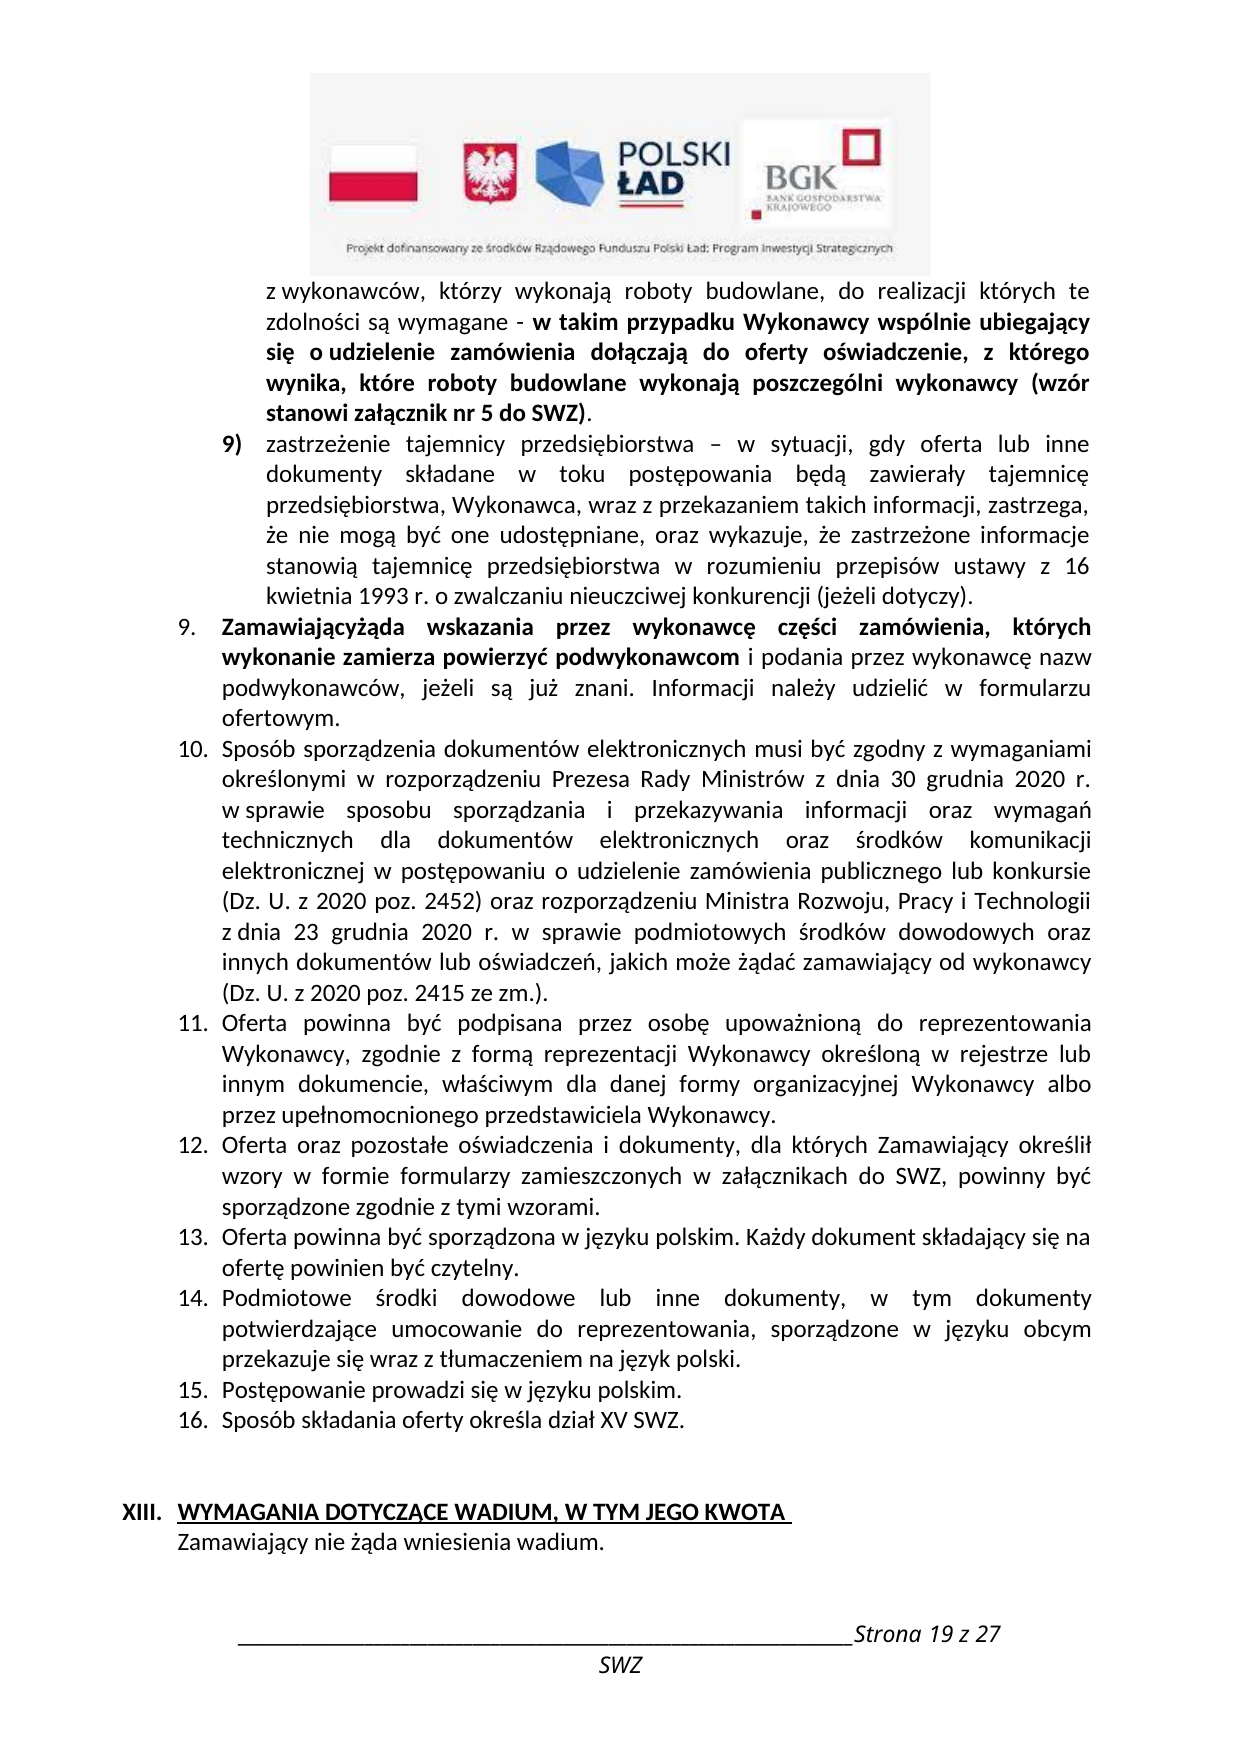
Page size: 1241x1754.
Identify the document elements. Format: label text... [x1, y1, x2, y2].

list Podmiotowe środki dowodowe lub inne dokumenty, w tym dokumenty potwierdzające umocowanie do reprezentowania, sporządzone w języku obcym przekazuje się wraz z tłumaczeniem na język polski. [177, 1282, 1092, 1374]
picture [309, 73, 931, 276]
list Sposób sporządzenia dokumentów elektronicznych musi być zgodny z wymaganiami określonymi w rozporządzeniu Prezesa Rady Ministrów z dnia 30 grudnia 2020 r. w sprawie sposobu sporządzania i przekazywania informacji oraz wymagań technicznych dla dokumentów elektronicznych oraz środków komunikacji elektronicznej w postępowaniu o udzielenie zamówienia publicznego lub konkursie (Dz. U. z 2020 poz. 2452) oraz rozporządzeniu Ministra Rozwoju, Pracy i Technologii z dnia 23 grudnia 2020 r. w sprawie podmiotowych środków dowodowych oraz innych dokumentów lub oświadczeń, jakich może żądać zamawiający od wykonawcy (Dz. U. z 2020 poz. 2415 ze zm.). [177, 733, 1092, 1008]
list Zamawiającyżąda wskazania przez wykonawcę części zamówienia, których wykonanie zamierza powierzyć podwykonawcom i podania przez wykonawcę nazw podwykonawców, jeżeli są już znani. Informacji należy udzielić w formularzu ofertowym. [177, 611, 1092, 733]
list Oferta powinna być sporządzona w języku polskim. Każdy dokument składający się na ofertę powinien być czytelny. [177, 1221, 1092, 1282]
list WYMAGANIA DOTYCZĄCE WADIUM, W TYM JEGO KWOTA [162, 1496, 1092, 1526]
list Sposób składania oferty określa dział XV SWZ. [177, 1404, 1092, 1435]
list Oferta powinna być podpisana przez osobę upoważnioną do reprezentowania Wykonawcy, zgodnie z formą reprezentacji Wykonawcy określoną w rejestrze lub innym dokumencie, właściwym dla danej formy organizacyjnej Wykonawcy albo przez upełnomocnionego przedstawiciela Wykonawcy. [177, 1008, 1092, 1130]
list zastrzeżenie tajemnicy przedsiębiorstwa – w sytuacji, gdy oferta lub inne dokumenty składane w toku postępowania będą zawierały tajemnicę przedsiębiorstwa, Wykonawca, wraz z przekazaniem takich informacji, zastrzega, że nie mogą być one udostępniane, oraz wykazuje, że zastrzeżone informacje stanowią tajemnicę przedsiębiorstwa w rozumieniu przepisów ustawy z 16 kwietnia 1993 r. o zwalczaniu nieuczciwej konkurencji (jeżeli dotyczy). [222, 428, 1090, 611]
list Postępowanie prowadzi się w języku polskim. [177, 1374, 1092, 1404]
list Oferta oraz pozostałe oświadczenia i dokumenty, dla których Zamawiający określił wzory w formie formularzy zamieszczonych w załącznikach do SWZ, powinny być sporządzone zgodnie z tymi wzorami. [177, 1130, 1092, 1221]
text Zamawiający nie żąda wniesienia wadium. [177, 1526, 1092, 1557]
